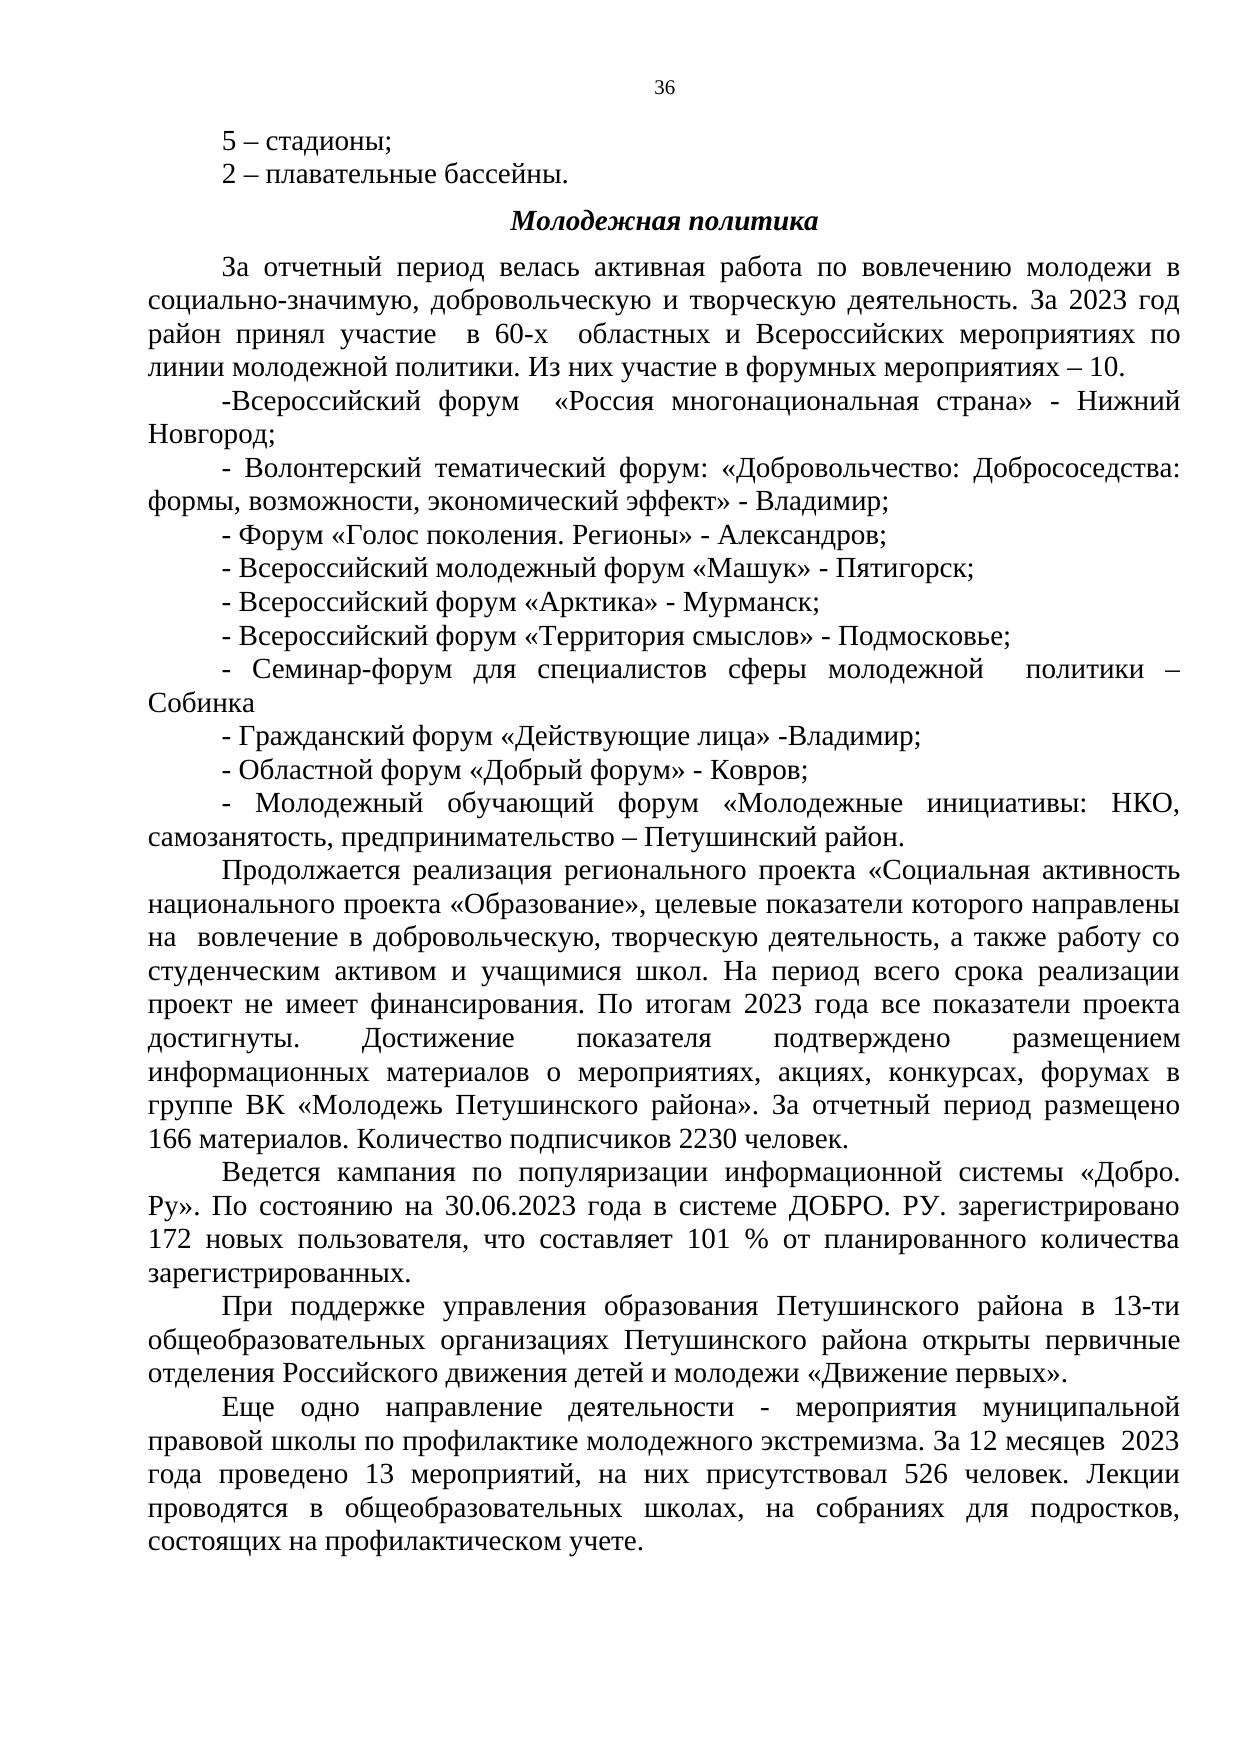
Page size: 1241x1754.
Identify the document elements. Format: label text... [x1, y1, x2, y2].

text При поддержке управления образования Петушинского района в 13-ти общеобразовательных организациях Петушинского района открыты первичные отделения Российского движения детей и молодежи «Движение первых». [148, 1288, 1181, 1389]
text - Областной форум «Добрый форум» - Ковров; [148, 752, 1181, 785]
text - Гражданский форум «Действующие лица» -Владимир; [148, 718, 1181, 752]
text -Всероссийский форум «Россия многонациональная страна» - Нижний Новгород; [148, 383, 1181, 450]
text Молодежная политика [148, 203, 1181, 236]
text 5 – стадионы; [148, 123, 1181, 157]
text - Всероссийский форум «Арктика» - Мурманск; [148, 584, 1181, 618]
text 2 – плавательные бассейны. [148, 157, 1181, 190]
text Продолжается реализация регионального проекта «Социальная активность национального проекта «Образование», целевые показатели которого направлены на вовлечение в добровольческую, творческую деятельность, а также работу со студенческим активом и учащимися школ. На период всего срока реализации проект не имеет финансирования. По итогам 2023 года все показатели проекта достигнуты. Достижение показателя подтверждено размещением информационных материалов о мероприятиях, акциях, конкурсах, форумах в группе ВК «Молодежь Петушинского района». За отчетный период размещено 166 материалов. Количество подписчиков 2230 человек. [148, 852, 1181, 1154]
text Еще одно направление деятельности - мероприятия муниципальной правовой школы по профилактике молодежного экстремизма. За 12 месяцев 2023 года проведено 13 мероприятий, на них присутствовал 526 человек. Лекции проводятся в общеобразовательных школах, на собраниях для подростков, состоящих на профилактическом учете. [148, 1389, 1181, 1557]
text - Волонтерский тематический форум: «Добровольчество: Добрососедства: формы, возможности, экономический эффект» - Владимир; [148, 450, 1181, 517]
text За отчетный период велась активная работа по вовлечению молодежи в социально-значимую, добровольческую и творческую деятельность. За 2023 год район принял участие в 60-х областных и Всероссийских мероприятиях по линии молодежной политики. Из них участие в форумных мероприятиях – 10. [148, 249, 1181, 383]
text - Всероссийский форум «Территория смыслов» - Подмосковье; [148, 618, 1181, 651]
text - Форум «Голос поколения. Регионы» - Александров; [148, 517, 1181, 551]
text - Всероссийский молодежный форум «Машук» - Пятигорск; [148, 551, 1181, 584]
text - Семинар-форум для специалистов сферы молодежной политики – Собинка [148, 651, 1181, 718]
text Ведется кампания по популяризации информационной системы «Добро. Ру». По состоянию на 30.06.2023 года в системе ДОБРО. РУ. зарегистрировано 172 новых пользователя, что составляет 101 % от планированного количества зарегистрированных. [148, 1154, 1181, 1288]
text - Молодежный обучающий форум «Молодежные инициативы: НКО, самозанятость, предпринимательство – Петушинский район. [148, 785, 1181, 852]
